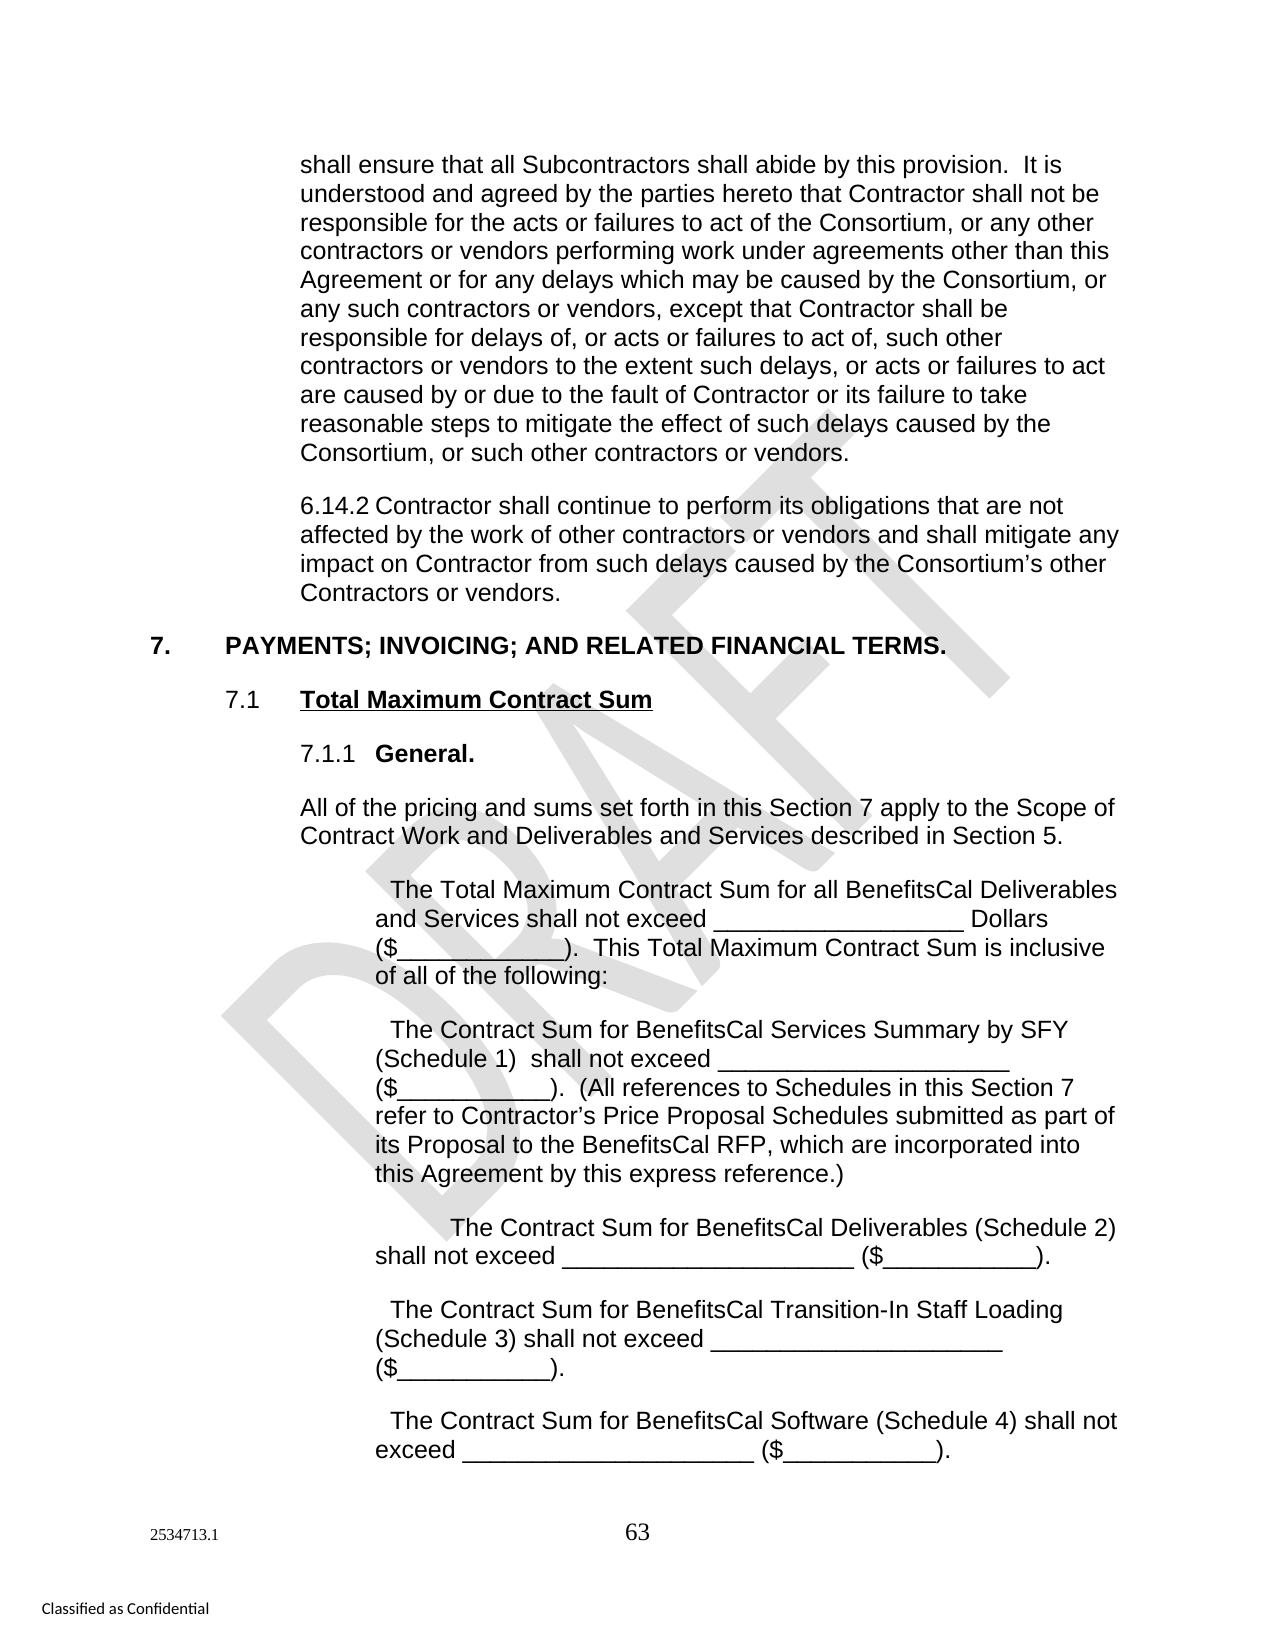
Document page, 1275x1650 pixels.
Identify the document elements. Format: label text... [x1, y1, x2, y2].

text PAYMENTS; INVOICING; AND RELATED FINANCIAL TERMS. [150, 631, 1125, 660]
text General. [300, 739, 1125, 767]
text Contractor shall continue to perform its obligations that are not affected by the work of other contractors or vendors and shall mitigate any impact on Contractor from such delays caused by the Consortium’s other Contractors or vendors. [300, 491, 1125, 606]
text All of the pricing and sums set forth in this Section 7 apply to the Scope of Contract Work and Deliverables and Services described in Section 5. [300, 792, 1125, 850]
text The Total Maximum Contract Sum for all BenefitsCal Deliverables and Services shall not exceed __________________ Dollars ($____________). This Total Maximum Contract Sum is inclusive of all of the following: [375, 875, 1125, 990]
text The Contract Sum for BenefitsCal Deliverables (Schedule 2) shall not exceed _____________________ ($___________). [375, 1212, 1125, 1270]
text The Contract Sum for BenefitsCal Software (Schedule 4) shall not exceed _____________________ ($___________). [375, 1406, 1125, 1464]
text The Contract Sum for BenefitsCal Services Summary by SFY (Schedule 1) shall not exceed _____________________ ($___________). (All references to Schedules in this Section 7 refer to Contractor’s Price Proposal Schedules submitted as part of its Proposal to the BenefitsCal RFP, which are incorporated into this Agreement by this express reference.) [375, 1015, 1125, 1187]
text Total Maximum Contract Sum [225, 685, 1125, 714]
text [300, 150, 1125, 466]
text The Contract Sum for BenefitsCal Transition-In Staff Loading (Schedule 3) shall not exceed _____________________ ($___________). [375, 1295, 1125, 1381]
